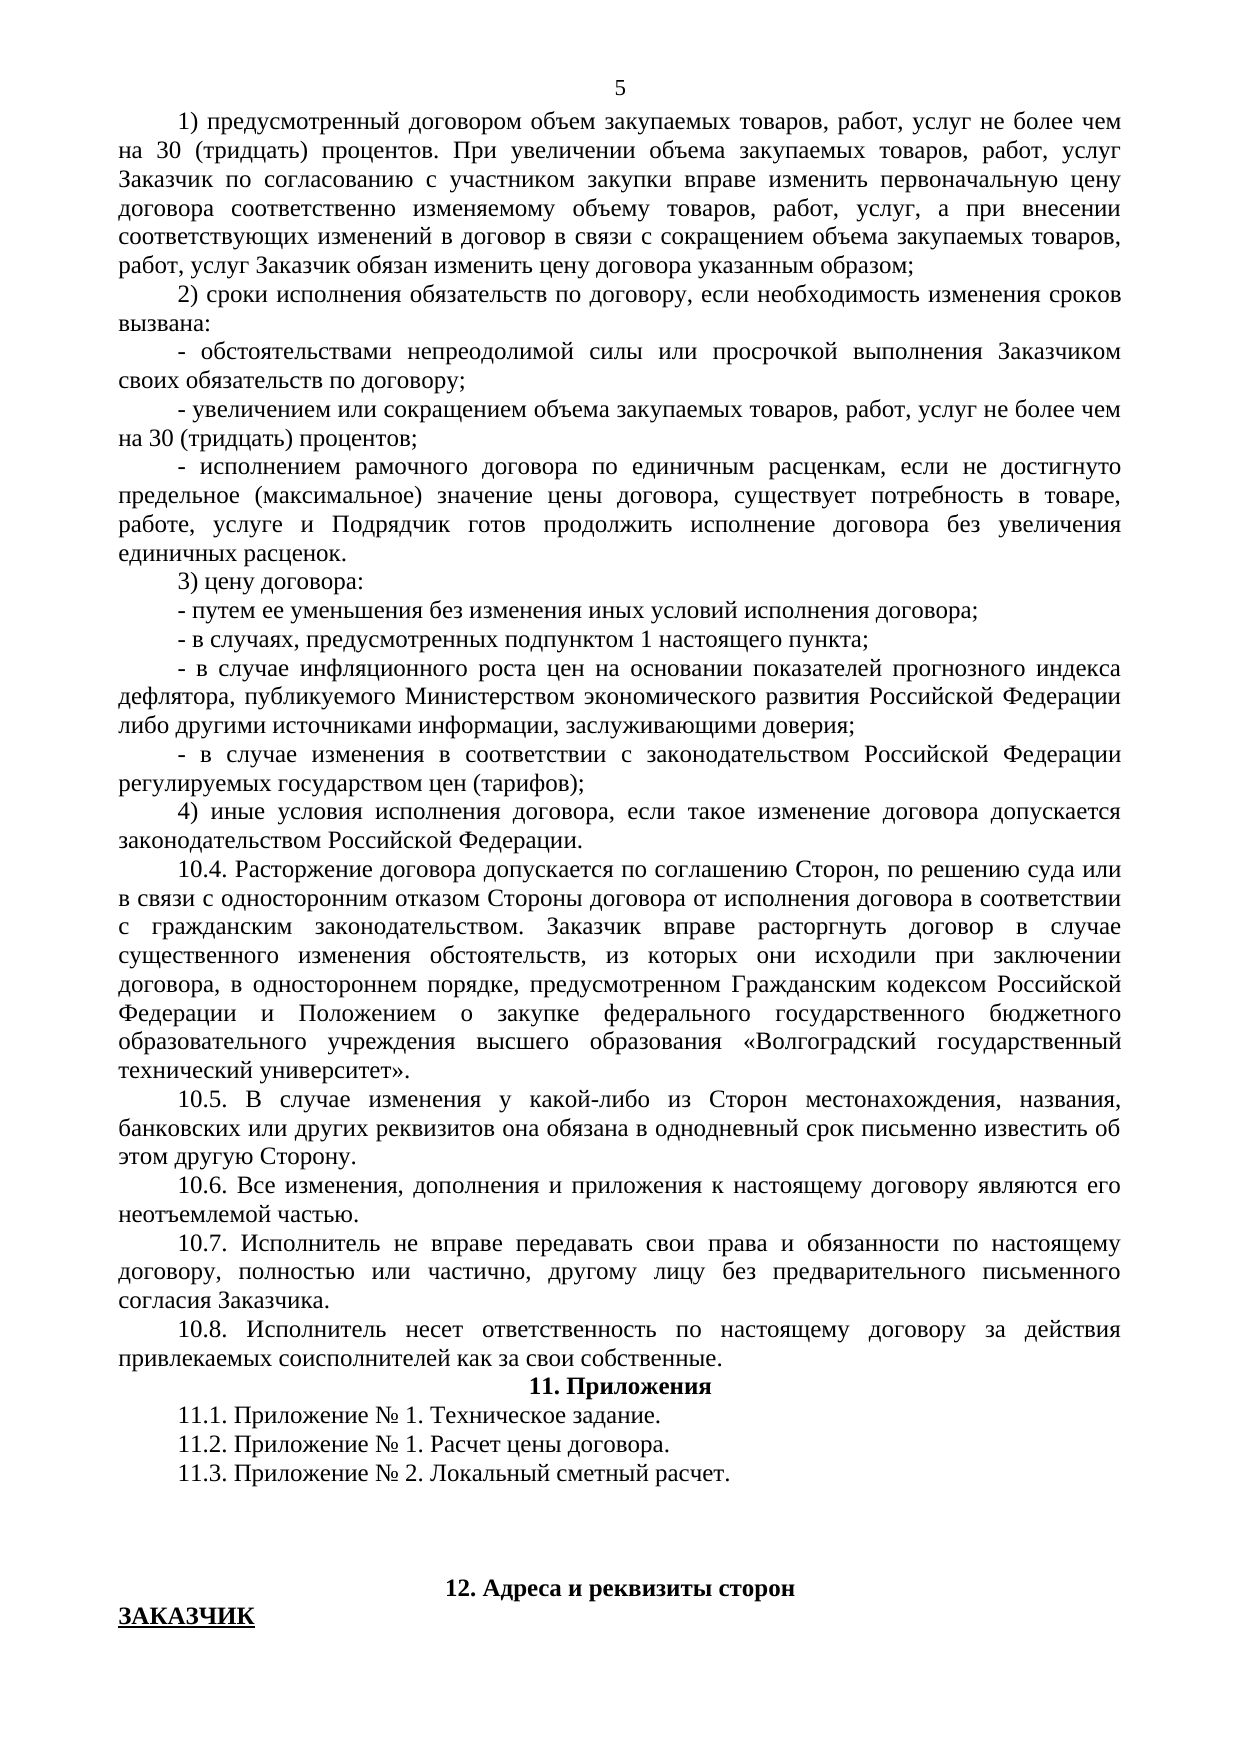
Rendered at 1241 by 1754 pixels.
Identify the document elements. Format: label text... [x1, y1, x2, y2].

text 3) цену договора: [118, 566, 1122, 595]
text 10.8. Исполнитель несет ответственность по настоящему договору за действия привлекаемых соисполнителей как за свои собственные. [118, 1314, 1122, 1371]
text - путем ее уменьшения без изменения иных условий исполнения договора; [118, 595, 1122, 624]
text - увеличением или сокращением объема закупаемых товаров, работ, услуг не более чем на 30 (тридцать) процентов; [118, 394, 1122, 451]
text 2) сроки исполнения обязательств по договору, если необходимость изменения сроков вызвана: [118, 279, 1122, 336]
text 11.1. Приложение № 1. Техническое задание. [118, 1400, 1122, 1429]
text 11. Приложения [118, 1371, 1122, 1400]
text - в случаях, предусмотренных подпунктом 1 настоящего пункта; [118, 624, 1122, 653]
text - обстоятельствами непреодолимой силы или просрочкой выполнения Заказчиком своих обязательств по договору; [118, 336, 1122, 394]
text - в случае инфляционного роста цен на основании показателей прогнозного индекса дефлятора, публикуемого Министерством экономического развития Российской Федерации либо другими источниками информации, заслуживающими доверия; [118, 653, 1122, 739]
text 10.7. Исполнитель не вправе передавать свои права и обязанности по настоящему договору, полностью или частично, другому лицу без предварительного письменного согласия Заказчика. [118, 1228, 1122, 1314]
text ЗАКАЗЧИК [118, 1601, 1122, 1630]
text 11.3. Приложение № 2. Локальный сметный расчет. [118, 1458, 1122, 1486]
text 1) предусмотренный договором объем закупаемых товаров, работ, услуг не более чем на 30 (тридцать) процентов. При увеличении объема закупаемых товаров, работ, услуг Заказчик по согласованию с участником закупки вправе изменить первоначальную цену договора соответственно изменяемому объему товаров, работ, услуг, а при внесении соответствующих изменений в договор в связи с сокращением объема закупаемых товаров, работ, услуг Заказчик обязан изменить цену договора указанным образом; [118, 106, 1122, 279]
text - исполнением рамочного договора по единичным расценкам, если не достигнуто предельное (максимальное) значение цены договора, существует потребность в товаре, работе, услуге и Подрядчик готов продолжить исполнение договора без увеличения единичных расценок. [118, 451, 1122, 566]
text 11.2. Приложение № 1. Расчет цены договора. [118, 1429, 1122, 1458]
text 12. Адреса и реквизиты сторон [118, 1573, 1122, 1601]
text 10.6. Все изменения, дополнения и приложения к настоящему договору являются его неотъемлемой частью. [118, 1170, 1122, 1228]
text - в случае изменения в соответствии с законодательством Российской Федерации регулируемых государством цен (тарифов); [118, 739, 1122, 796]
text 4) иные условия исполнения договора, если такое изменение договора допускается законодательством Российской Федерации. [118, 796, 1122, 854]
text 10.5. В случае изменения у какой-либо из Сторон местонахождения, названия, банковских или других реквизитов она обязана в однодневный срок письменно известить об этом другую Сторону. [118, 1084, 1122, 1170]
text 10.4. Расторжение договора допускается по соглашению Сторон, по решению суда или в связи с односторонним отказом Стороны договора от исполнения договора в соответствии с гражданским законодательством. Заказчик вправе расторгнуть договор в случае существенного изменения обстоятельств, из которых они исходили при заключении договора, в одностороннем порядке, предусмотренном Гражданским кодексом Российской Федерации и Положением о закупке федерального государственного бюджетного образовательного учреждения высшего образования «Волгоградский государственный технический университет». [118, 854, 1122, 1084]
